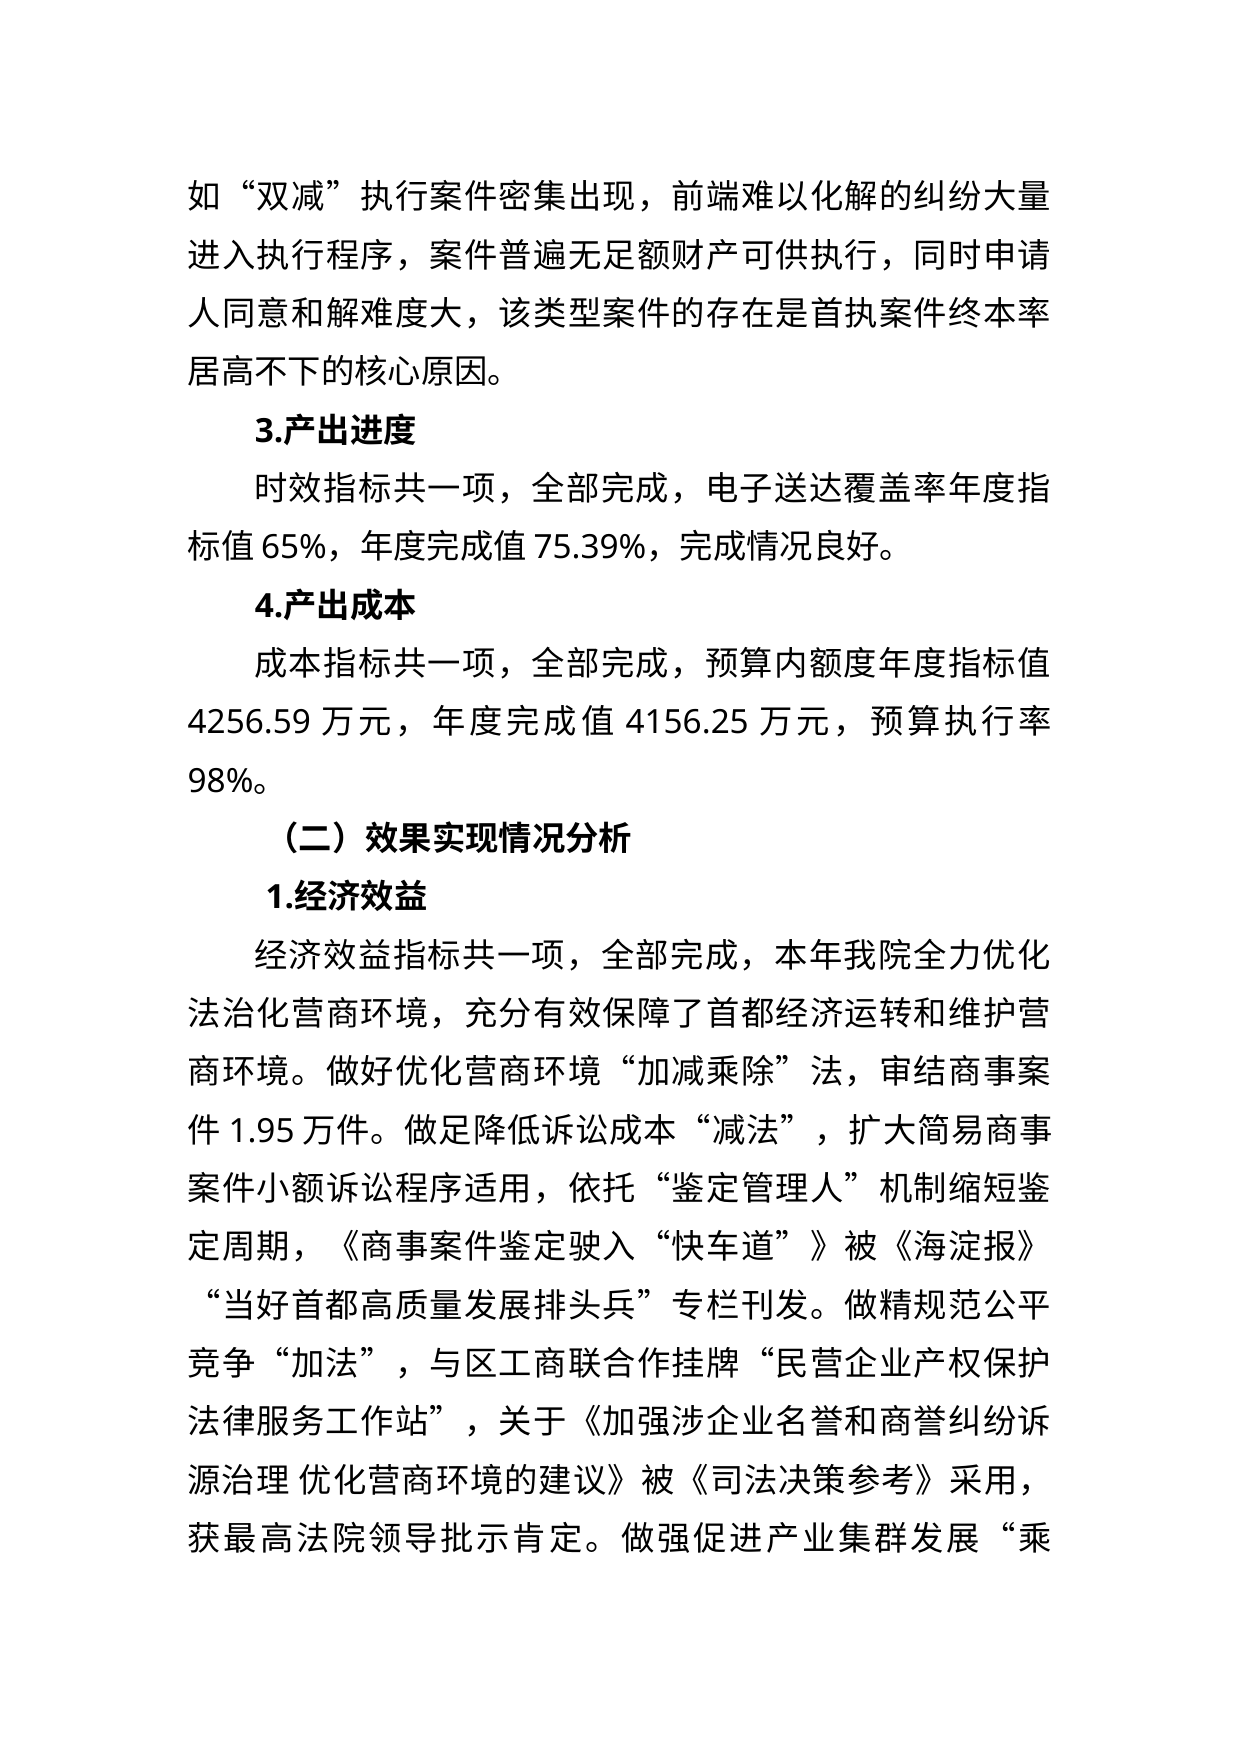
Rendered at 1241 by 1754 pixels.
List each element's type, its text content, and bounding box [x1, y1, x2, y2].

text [187, 920, 1053, 1562]
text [187, 162, 1053, 395]
text （二）效果实现情况分析 [198, 804, 1053, 862]
text 1.经济效益 [198, 862, 1053, 920]
text 3.产出进度 [187, 395, 1053, 454]
text 时效指标共一项，全部完成，电子送达覆盖率年度指标值65%，年度完成值75.39%，完成情况良好。 [187, 454, 1053, 570]
text 4.产出成本 [187, 570, 1053, 629]
text 成本指标共一项，全部完成，预算内额度年度指标值4256.59万元，年度完成值4156.25万元，预算执行率98%。 [187, 629, 1053, 804]
